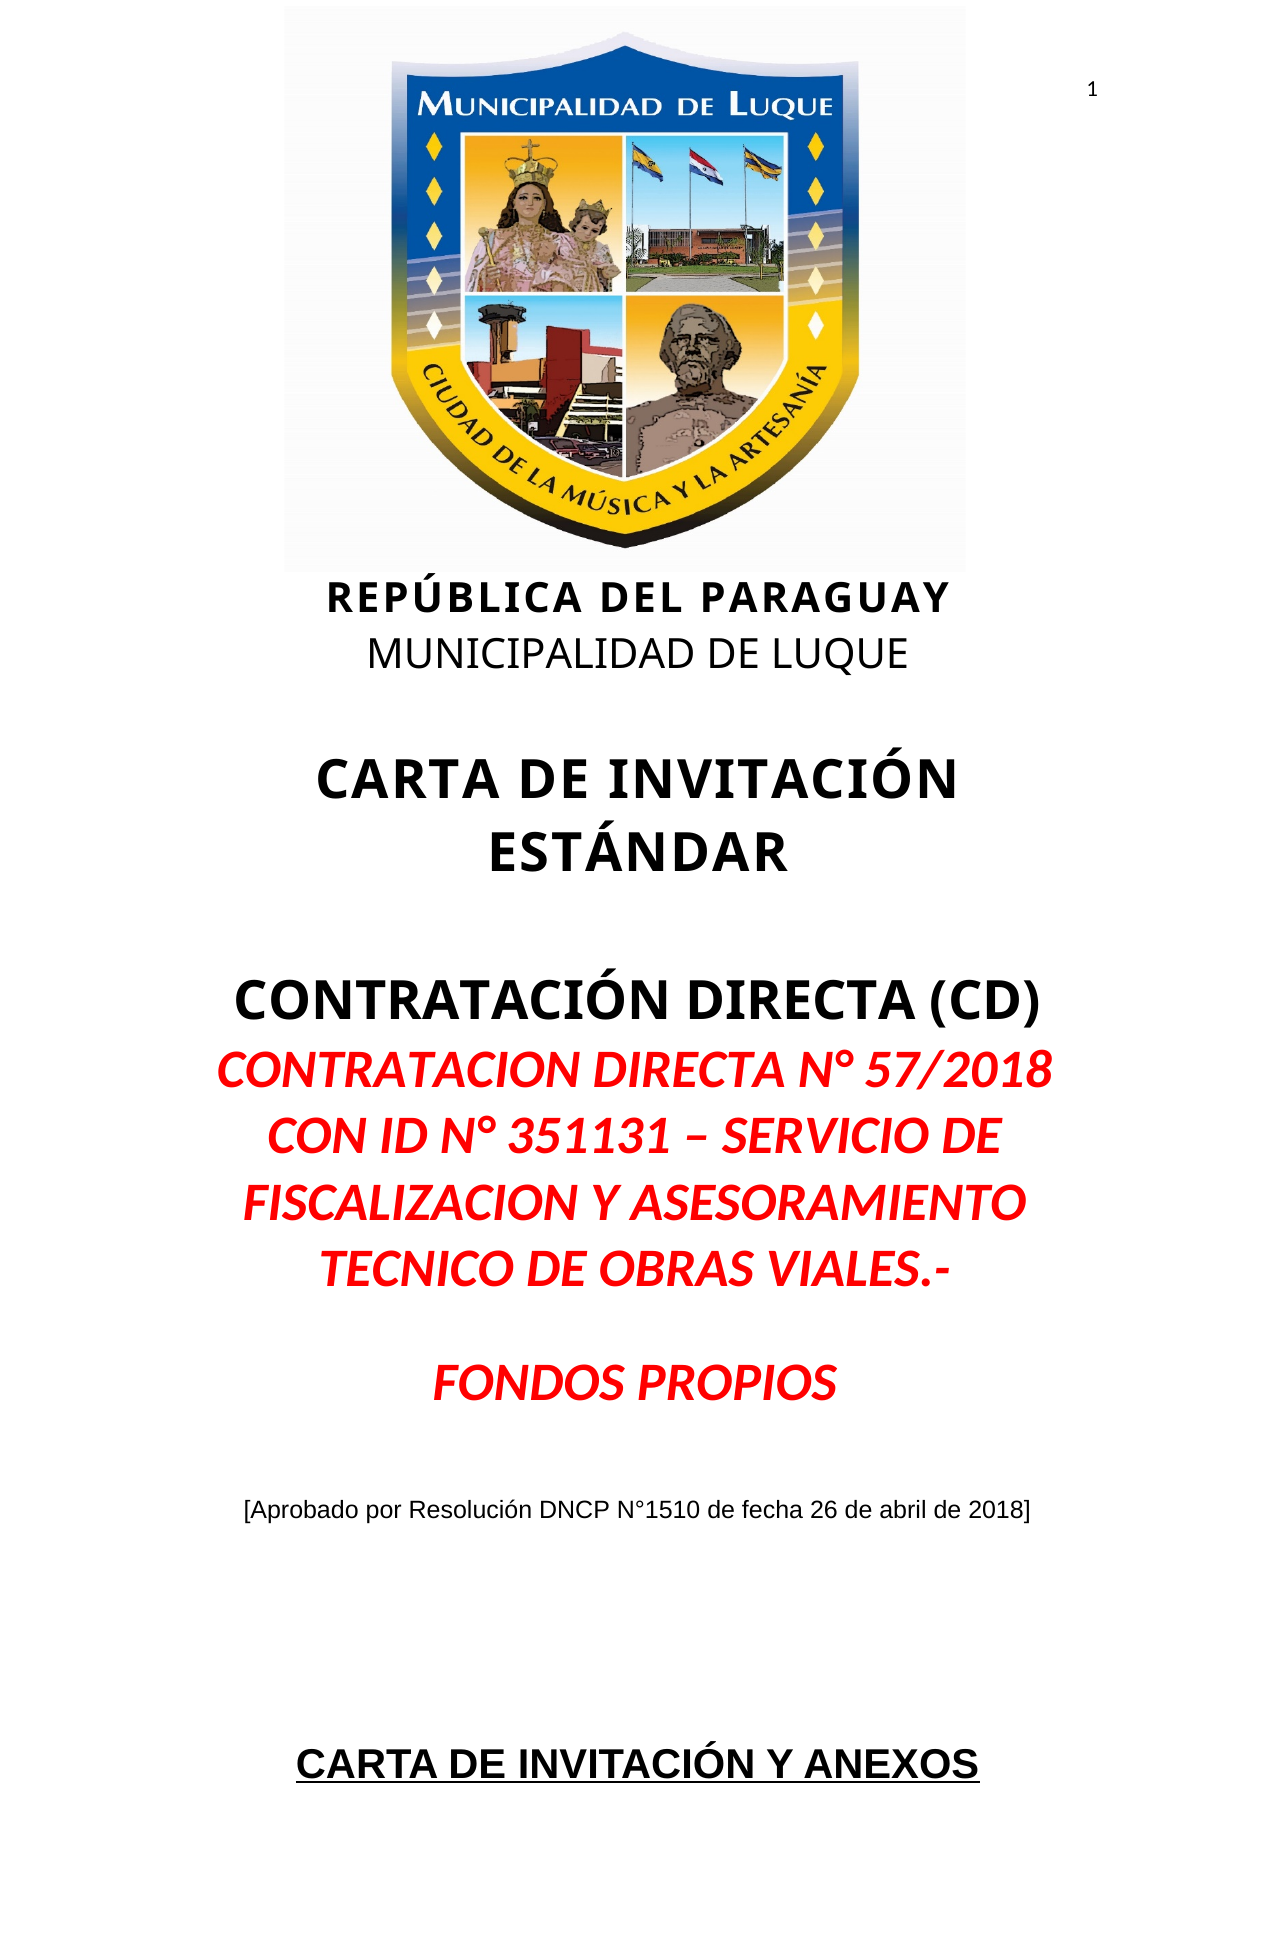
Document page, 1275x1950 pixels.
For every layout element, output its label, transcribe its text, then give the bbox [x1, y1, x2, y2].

text CARTA DE INVITACIÓN ESTÁNDAR [177, 740, 1098, 888]
text [Aprobado por Resolución DNCP N°1510 de fecha 26 de abril de 2018] [177, 1495, 1098, 1524]
text REPÚBLICA DEL PARAGUAY [177, 567, 1098, 624]
text CONTRATACIÓN DIRECTA (CD) [177, 961, 1098, 1035]
text CONTRATACION DIRECTA N° 57/2018 CON ID N° 351131 – SERVICIO DE FISCALIZACION Y ASESORAMIENTO TECNICO DE OBRAS VIALES.- [177, 1035, 1098, 1300]
picture [284, 6, 966, 572]
text CARTA DE INVITACIÓN Y ANEXOS [177, 1740, 1098, 1788]
text MUNICIPALIDAD DE LUQUE [177, 624, 1098, 681]
text FONDOS PROPIOS [177, 1348, 1098, 1414]
